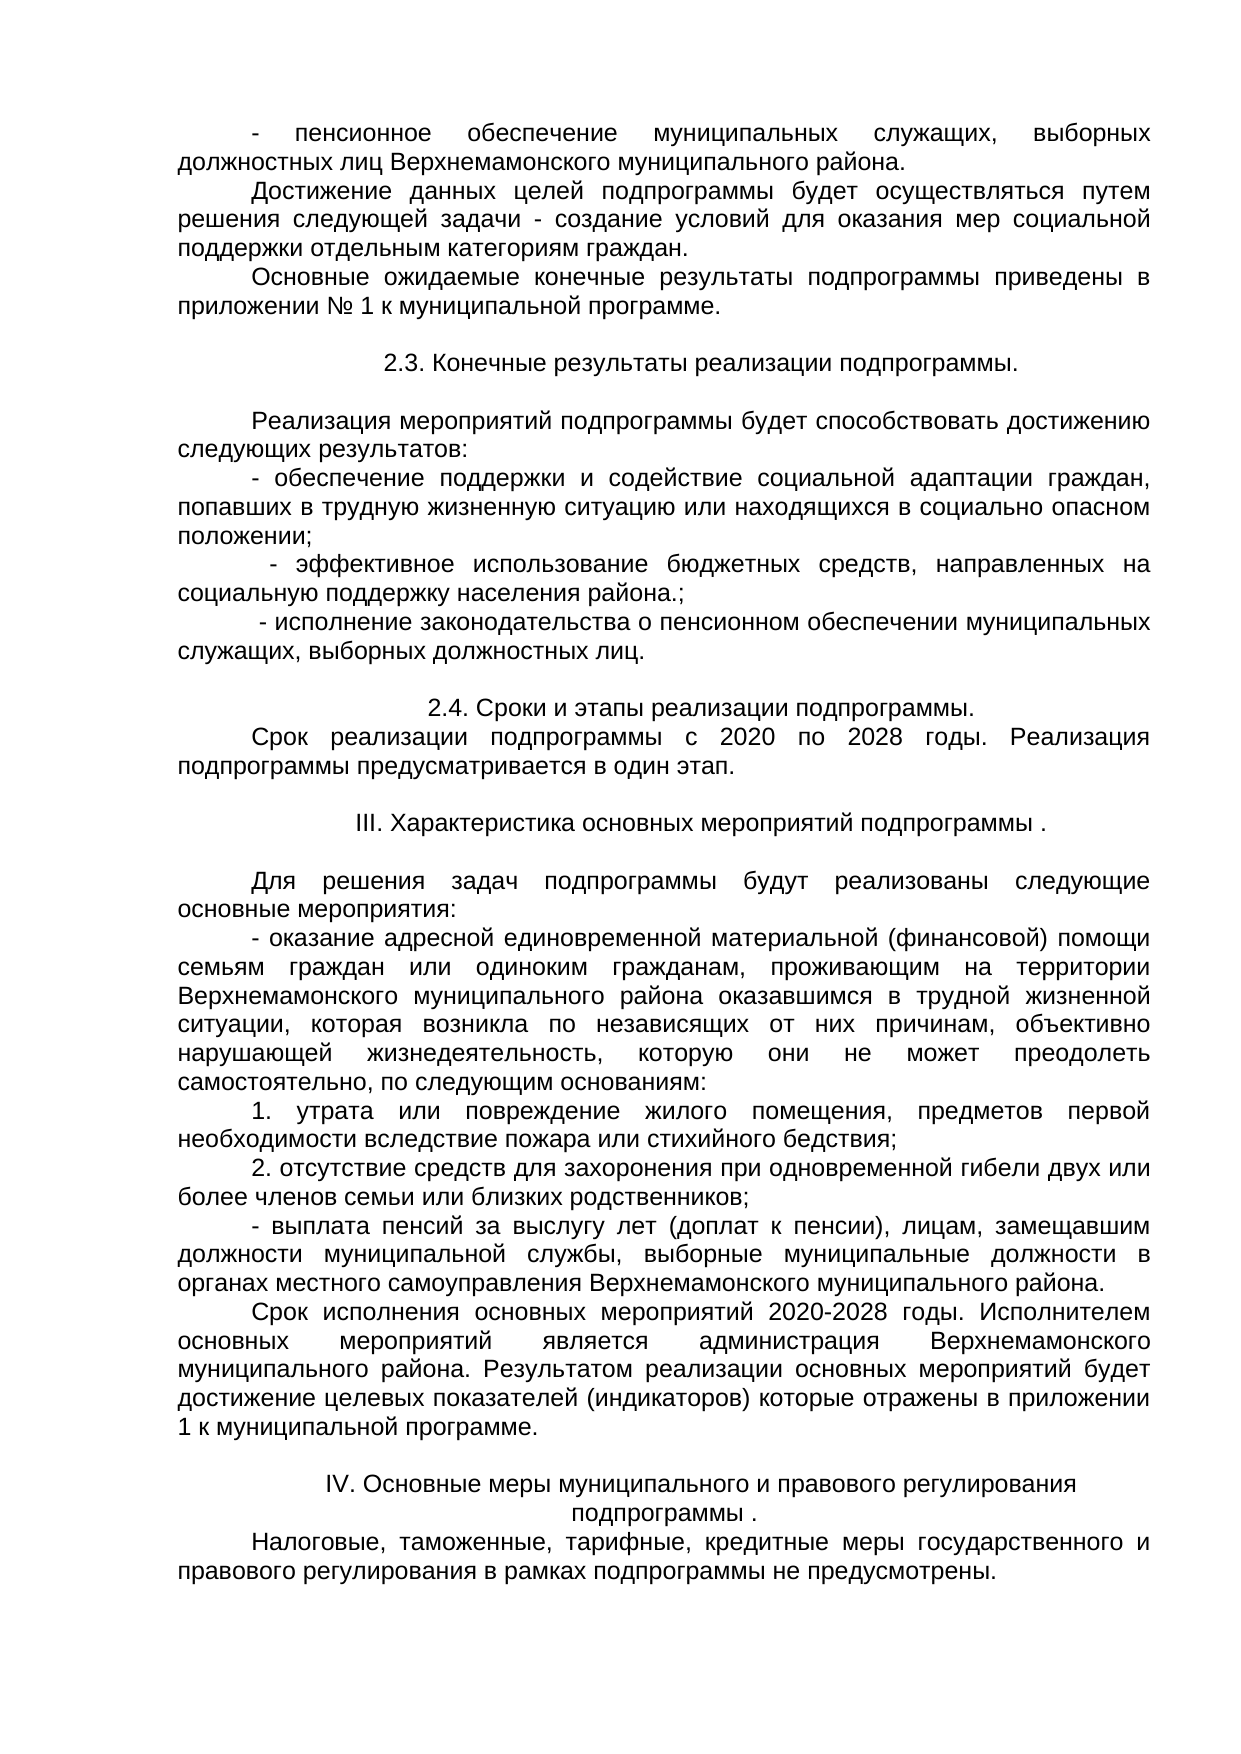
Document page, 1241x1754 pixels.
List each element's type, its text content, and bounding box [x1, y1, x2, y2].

text - исполнение законодательства о пенсионном обеспечении муниципальных служащих, выборных должностных лиц. [177, 607, 1152, 664]
text 2. отсутствие средств для захоронения при одновременной гибели двух или более членов семьи или близких родственников; [177, 1153, 1152, 1211]
text - обеспечение поддержки и содействие социальной адаптации граждан, попавших в трудную жизненную ситуацию или находящихся в социально опасном положении; [177, 463, 1152, 549]
text III. Характеристика основных мероприятий подпрограммы . [177, 808, 1152, 837]
text IV. Основные меры муниципального и правового регулирования подпрограммы . [177, 1469, 1152, 1527]
text Для решения задач подпрограммы будут реализованы следующие основные мероприятия: [177, 866, 1152, 923]
text Основные ожидаемые конечные результаты подпрограммы приведены в приложении № 1 к муниципальной программе. [177, 262, 1152, 319]
text Реализация мероприятий подпрограммы будет способствовать достижению следующих результатов: [177, 406, 1152, 463]
text 2.4. Сроки и этапы реализации подпрограммы. [177, 693, 1152, 722]
text - оказание адресной единовременной материальной (финансовой) помощи семьям граждан или одиноким гражданам, проживающим на территории Верхнемамонского муниципального района оказавшимся в трудной жизненной ситуации, которая возникла по независящих от них причинам, объективно нарушающей жизнедеятельность, которую они не может преодолеть самостоятельно, по следующим основаниям: [177, 923, 1152, 1096]
text - пенсионное обеспечение муниципальных служащих, выборных должностных лиц Верхнемамонского муниципального района. [177, 118, 1152, 176]
text Срок реализации подпрограммы с 2020 по 2028 годы. Реализация подпрограммы предусматривается в один этап. [177, 722, 1152, 779]
text 1. утрата или повреждение жилого помещения, предметов первой необходимости вследствие пожара или стихийного бедствия; [177, 1096, 1152, 1153]
text Достижение данных целей подпрограммы будет осуществляться путем решения следующей задачи - создание условий для оказания мер социальной поддержки отдельным категориям граждан. [177, 176, 1152, 262]
text Налоговые, таможенные, тарифные, кредитные меры государственного и правового регулирования в рамках подпрограммы не предусмотрены. [177, 1527, 1152, 1584]
text - эффективное использование бюджетных средств, направленных на социальную поддержку населения района.; [177, 549, 1152, 607]
text 2.3. Конечные результаты реализации подпрограммы. [177, 348, 1152, 377]
text - выплата пенсий за выслугу лет (доплат к пенсии), лицам, замещавшим должности муниципальной службы, выборные муниципальные должности в органах местного самоуправления Верхнемамонского муниципального района. [177, 1211, 1152, 1297]
text Срок исполнения основных мероприятий 2020-2028 годы. Исполнителем основных мероприятий является администрация Верхнемамонского муниципального района. Результатом реализации основных мероприятий будет достижение целевых показателей (индикаторов) которые отражены в приложении 1 к муниципальной программе. [177, 1297, 1152, 1441]
